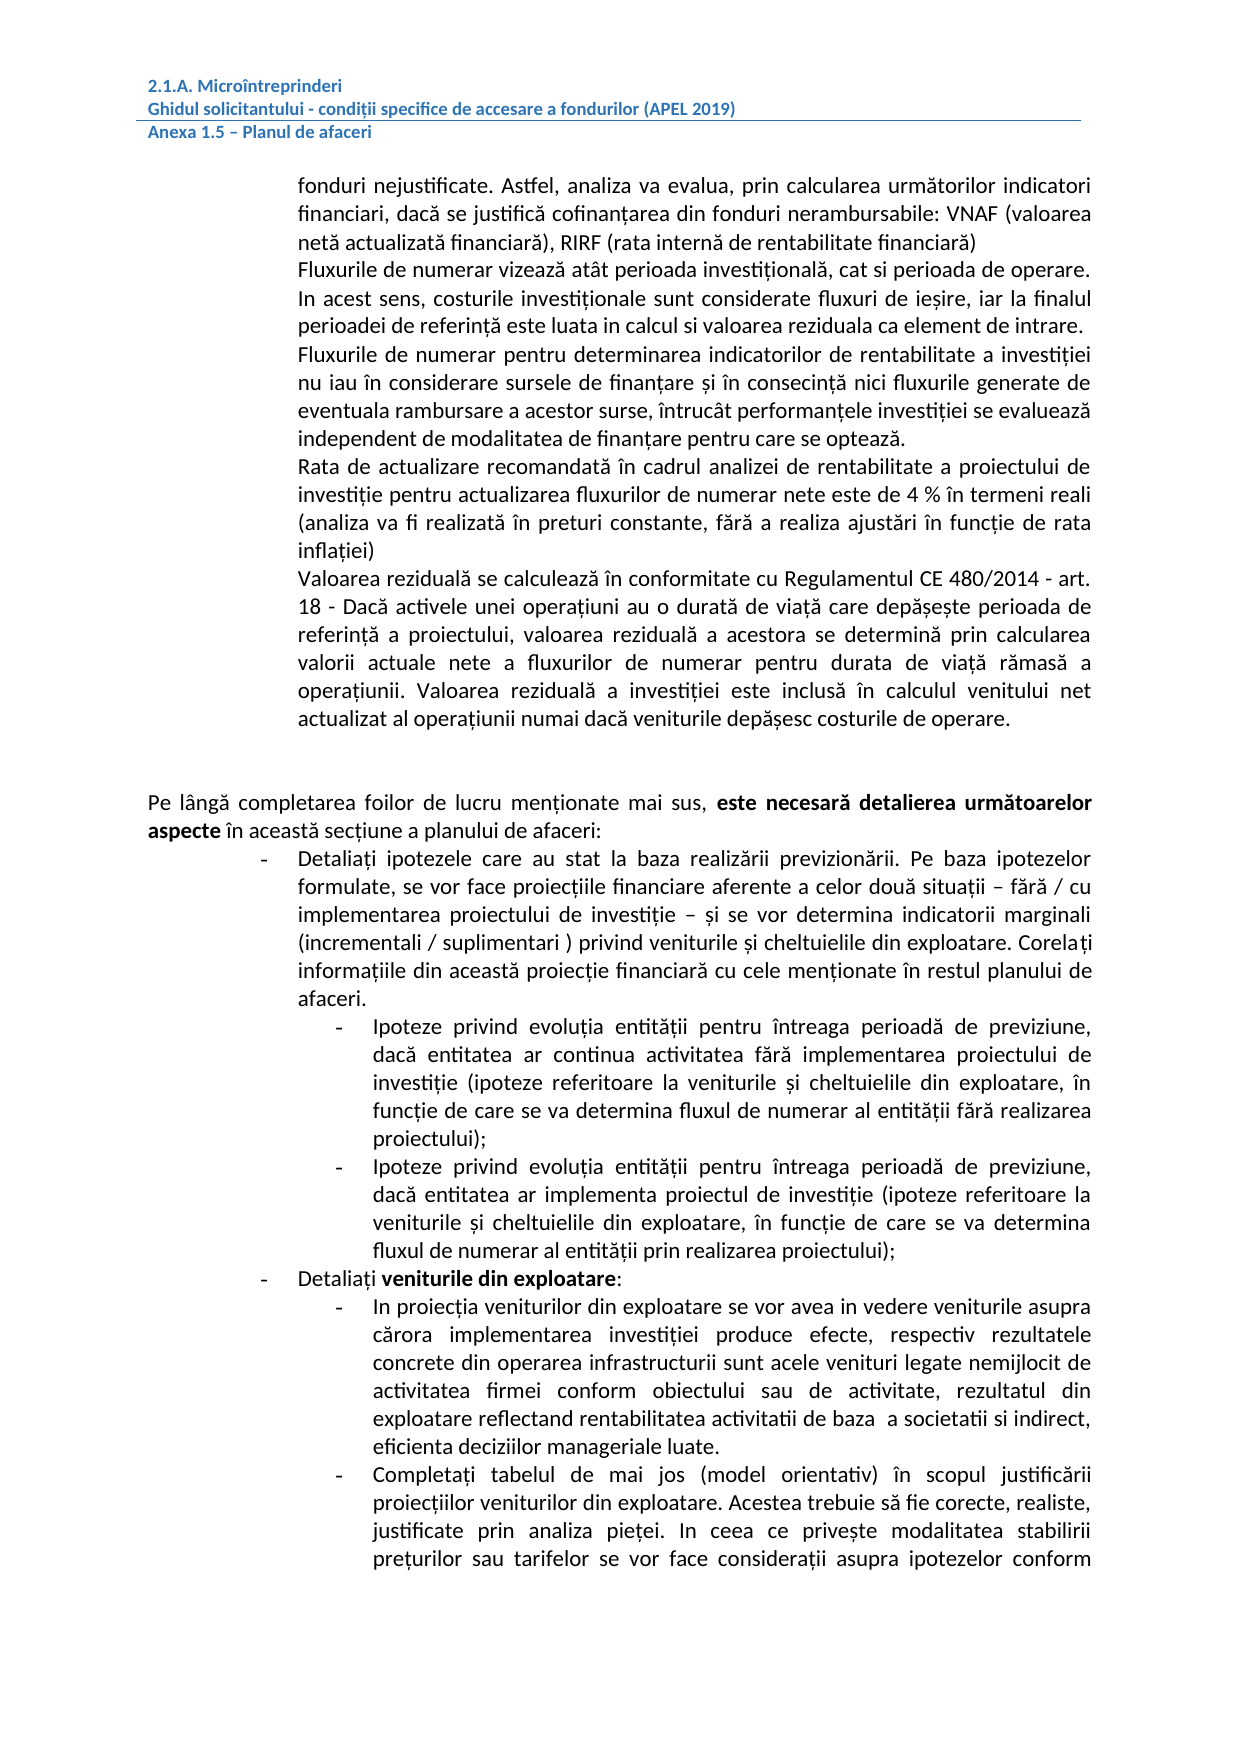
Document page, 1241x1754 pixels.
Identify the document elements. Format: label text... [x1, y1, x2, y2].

list Fluxurile de numerar vizează atât perioada investițională, cat si perioada de operare. In acest sens, costurile investiționale sunt considerate fluxuri de ieșire, iar la finalul perioadei de referință este luata in calcul si valoarea reziduala ca element de intrare. [298, 256, 1093, 340]
list Ipoteze privind evoluția entității pentru întreaga perioadă de previziune, dacă entitatea ar implementa proiectul de investiție (ipoteze referitoare la veniturile și cheltuielile din exploatare, în funcție de care se va determina fluxul de numerar al entității prin realizarea proiectului); [335, 1152, 1093, 1264]
text Pe lângă completarea foilor de lucru menționate mai sus, este necesară detalierea următoarelor aspecte în această secțiune a planului de afaceri: [148, 788, 1093, 844]
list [335, 1461, 1093, 1573]
list Ipoteze privind evoluția entității pentru întreaga perioadă de previziune, dacă entitatea ar continua activitatea fără implementarea proiectului de investiție (ipoteze referitoare la veniturile și cheltuielile din exploatare, în funcție de care se va determina fluxul de numerar al entității fără realizarea proiectului); [335, 1012, 1093, 1152]
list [298, 172, 1093, 256]
list Fluxurile de numerar pentru determinarea indicatorilor de rentabilitate a investiției nu iau în considerare sursele de finanțare și în consecință nici fluxurile generate de eventuala rambursare a acestor surse, întrucât performanțele investiției se evaluează independent de modalitatea de finanțare pentru care se optează. [298, 340, 1093, 452]
list Rata de actualizare recomandată în cadrul analizei de rentabilitate a proiectului de investiție pentru actualizarea fluxurilor de numerar nete este de 4 % în termeni reali (analiza va fi realizată în preturi constante, fără a realiza ajustări în funcție de rata inflației) [298, 452, 1093, 564]
list Detaliați veniturile din exploatare: [260, 1264, 1093, 1292]
list Detaliaţi ipotezele care au stat la baza realizării previzionării. Pe baza ipotezelor formulate, se vor face proiecțiile financiare aferente a celor două situații – fără / cu implementarea proiectului de investiție – și se vor determina indicatorii marginali (incrementali / suplimentari ) privind veniturile și cheltuielile din exploatare. Corelaţi informaţiile din această proiecţie financiară cu cele menţionate în restul planului de afaceri. [260, 844, 1093, 1012]
list In proiecția veniturilor din exploatare se vor avea in vedere veniturile asupra cărora implementarea investiției produce efecte, respectiv rezultatele concrete din operarea infrastructurii sunt acele venituri legate nemijlocit de activitatea firmei conform obiectului sau de activitate, rezultatul din exploatare reflectand rentabilitatea activitatii de baza a societatii si indirect, eficienta deciziilor manageriale luate. [335, 1292, 1093, 1461]
list Valoarea reziduală se calculează în conformitate cu Regulamentul CE 480/2014 - art. 18 - Dacă activele unei operațiuni au o durată de viață care depășește perioada de referință a proiectului, valoarea reziduală a acestora se determină prin calcularea valorii actuale nete a fluxurilor de numerar pentru durata de viață rămasă a operațiunii. Valoarea reziduală a investiției este inclusă în calculul venitului net actualizat al operațiunii numai dacă veniturile depășesc costurile de operare. [298, 564, 1093, 732]
